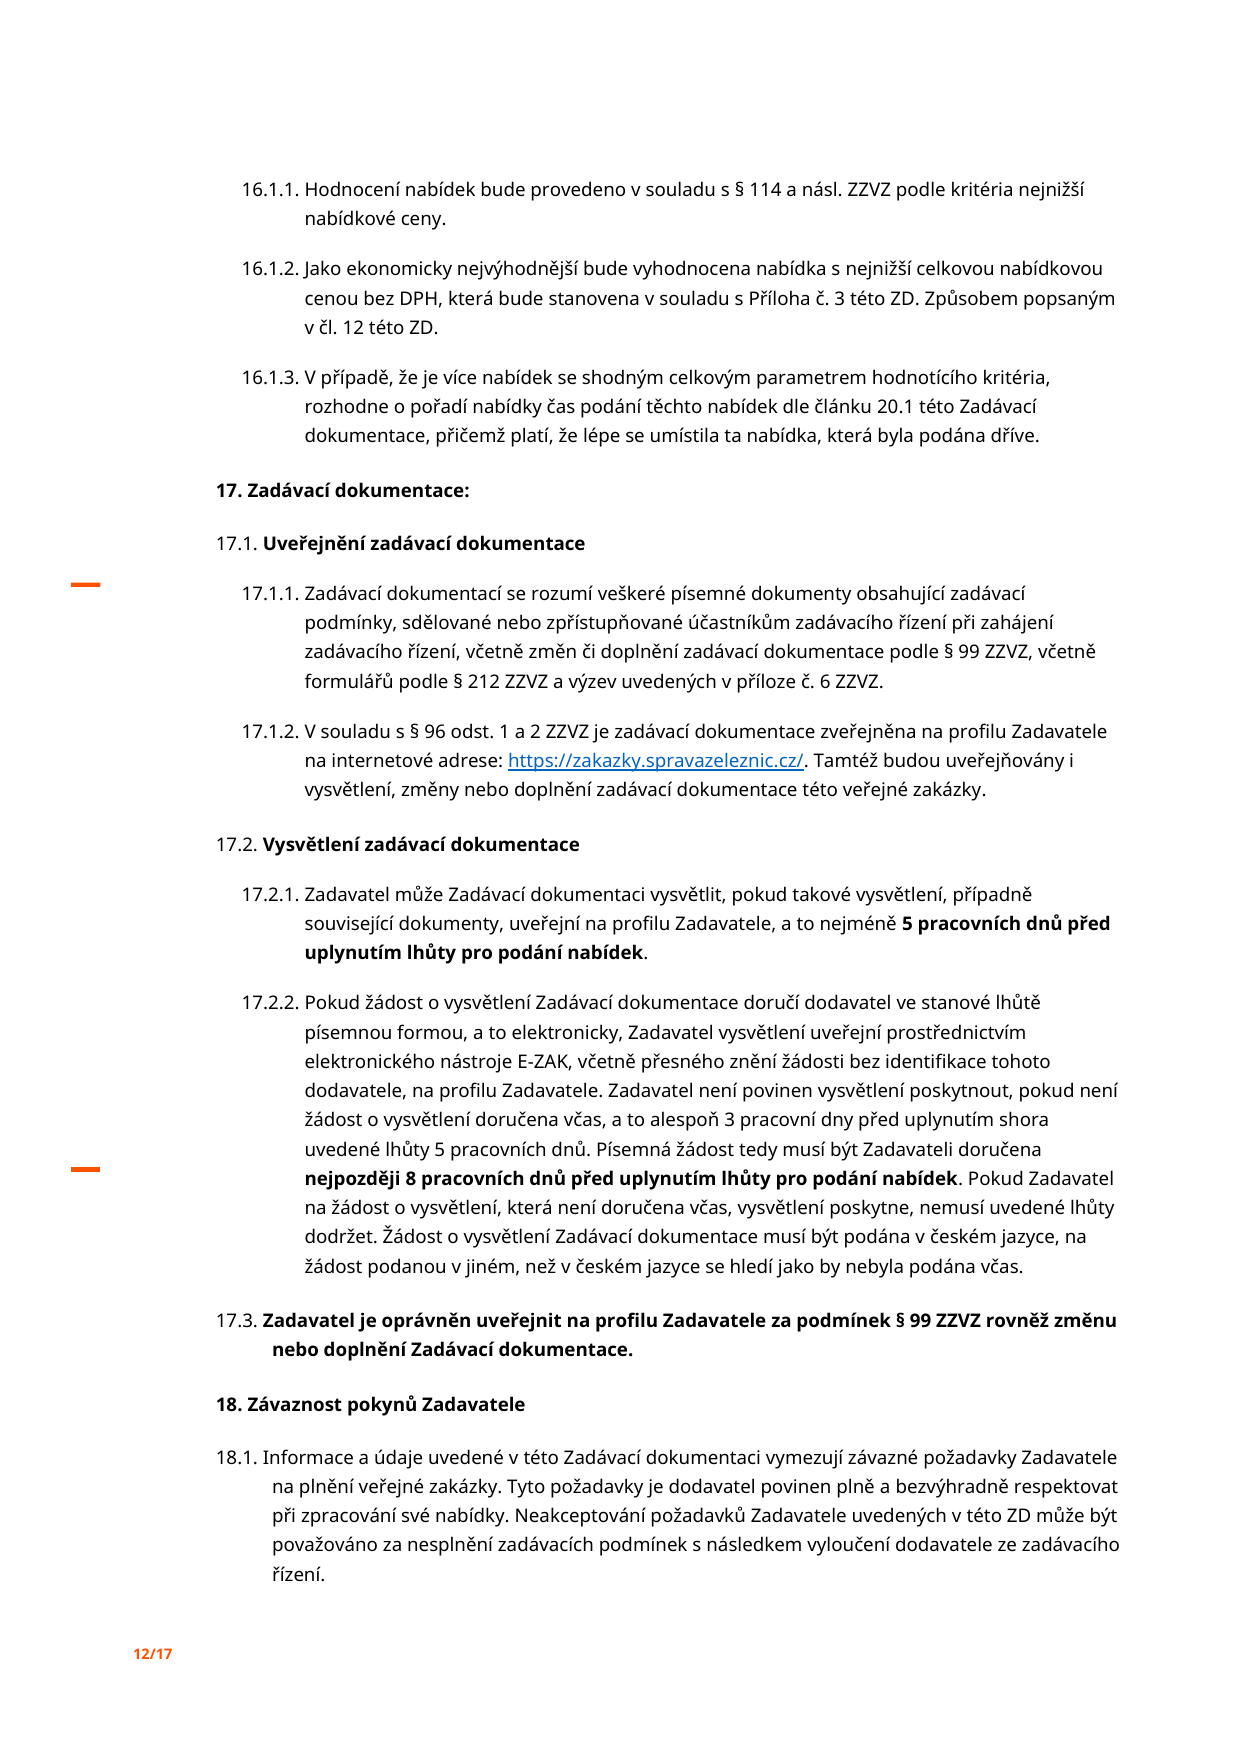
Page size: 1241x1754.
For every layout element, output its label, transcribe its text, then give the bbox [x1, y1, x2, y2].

text Zadavatel může Zadávací dokumentaci vysvětlit, pokud takové vysvětlení, případně související dokumenty, uveřejní na profilu Zadavatele, a to nejméně 5 pracovních dnů před uplynutím lhůty pro podání nabídek. [304, 881, 1122, 965]
text Zadavatel je oprávněn uveřejnit na profilu Zadavatele za podmínek § 99 ZZVZ rovněž změnu nebo doplnění Zadávací dokumentace. [216, 1307, 1122, 1362]
text Pokud žádost o vysvětlení Zadávací dokumentace doručí dodavatel ve stanové lhůtě písemnou formou, a to elektronicky, Zadavatel vysvětlení uveřejní prostřednictvím elektronického nástroje E-ZAK, včetně přesného znění žádosti bez identifikace tohoto dodavatele, na profilu Zadavatele. Zadavatel není povinen vysvětlení poskytnout, pokud není žádost o vysvětlení doručena včas, a to alespoň 3 pracovní dny před uplynutím shora uvedené lhůty 5 pracovních dnů. Písemná žádost tedy musí být Zadavateli doručena nejpozději 8 pracovních dnů před uplynutím lhůty pro podání nabídek. Pokud Zadavatel na žádost o vysvětlení, která není doručena včas, vysvětlení poskytne, nemusí uvedené lhůty dodržet. Žádost o vysvětlení Zadávací dokumentace musí být podána v českém jazyce, na žádost podanou v jiném, než v českém jazyce se hledí jako by nebyla podána včas. [304, 990, 1122, 1279]
text Hodnocení nabídek bude provedeno v souladu s § 114 a násl. ZZVZ podle kritéria nejnižší nabídkové ceny. [304, 176, 1122, 231]
text Informace a údaje uvedené v této Zadávací dokumentaci vymezují závazné požadavky Zadavatele na plnění veřejné zakázky. Tyto požadavky je dodavatel povinen plně a bezvýhradně respektovat při zpracování své nabídky. Neakceptování požadavků Zadavatele uvedených v této ZD může být považováno za nesplnění zadávacích podmínek s následkem vyloučení dodavatele ze zadávacího řízení. [216, 1444, 1122, 1587]
text V případě, že je více nabídek se shodným celkovým parametrem hodnotícího kritéria, rozhodne o pořadí nabídky čas podání těchto nabídek dle článku 20.1 této Zadávací dokumentace, přičemž platí, že lépe se umístila ta nabídka, která byla podána dříve. [304, 364, 1122, 448]
text Zadávací dokumentací se rozumí veškeré písemné dokumenty obsahující zadávací podmínky, sdělované nebo zpřístupňované účastníkům zadávacího řízení při zahájení zadávacího řízení, včetně změn či doplnění zadávací dokumentace podle § 99 ZZVZ, včetně formulářů podle § 212 ZZVZ a výzev uvedených v příloze č. 6 ZZVZ. [304, 580, 1122, 693]
text Vysvětlení zadávací dokumentace [216, 831, 1122, 856]
text Závaznost pokynů Zadavatele [216, 1391, 1122, 1416]
text Uveřejnění zadávací dokumentace [216, 530, 1122, 556]
text Zadávací dokumentace: [216, 477, 1122, 503]
text Jako ekonomicky nejvýhodnější bude vyhodnocena nabídka s nejnižší celkovou nabídkovou cenou bez DPH, která bude stanovena v souladu s Přílohou č. 3 této ZD. Způsobem popsaným v čl. 12 této ZD. [304, 256, 1122, 340]
text V souladu s § 96 odst. 1 a 2 ZZVZ je zadávací dokumentace zveřejněna na profilu Zadavatele na internetové adrese: https://zakazky.spravazeleznic.cz/. Tamtéž budou uveřejňovány i vysvětlení, změny nebo doplnění zadávací dokumentace této veřejné zakázky. [304, 718, 1122, 802]
